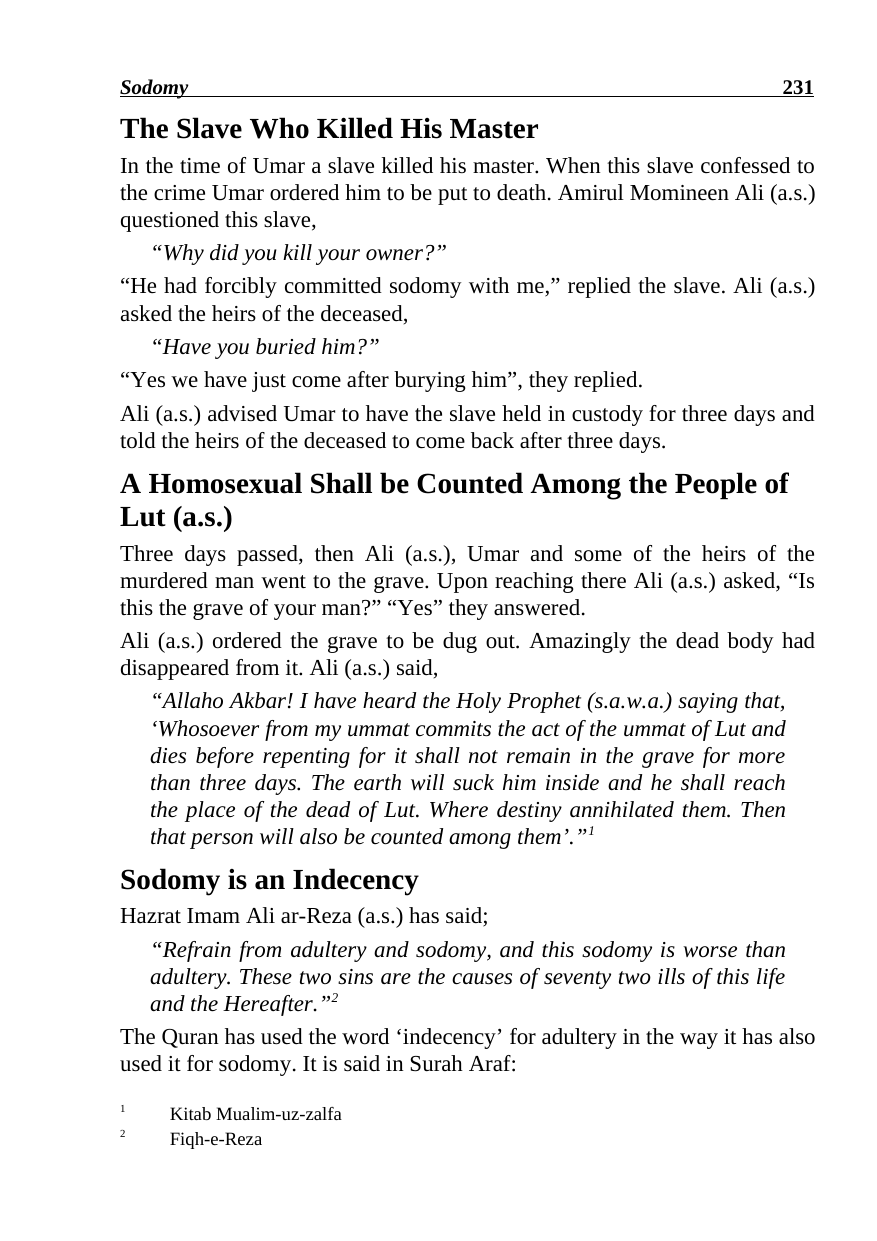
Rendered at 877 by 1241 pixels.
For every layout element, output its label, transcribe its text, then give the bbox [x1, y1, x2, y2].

text “Yes we have just come after burying him”, they replied. [120, 366, 817, 393]
text Three days passed, then Ali (a.s.), Umar and some of the heirs of the murdered man went to the grave. Upon reaching there Ali (a.s.) asked, “Is this the grave of your man?” “Yes” they answered. [120, 539, 817, 621]
text Ali (a.s.) advised Umar to have the slave held in custody for three days and told the heirs of the deceased to come back after three days. [120, 399, 817, 453]
text “Refrain from adultery and sodomy, and this sodomy is worse than adultery. These two sins are the causes of seventy two ills of this life and the Hereafter.” [150, 935, 787, 1017]
text “Allaho Akbar! I have heard the Holy Prophet (s.a.w.a.) saying that, ‘Whosoever from my ummat commits the act of the ummat of Lut and dies before repenting for it shall not remain in the grave for more than three days. The earth will suck him inside and he shall reach the place of the dead of Lut. Where destiny annihilated them. Then that person will also be counted among them’.” [150, 687, 787, 850]
subtitle Sodomy is an Indecency [120, 862, 817, 896]
text Hazrat Imam Ali ar-Reza (a.s.) has said; [120, 902, 817, 929]
subtitle A Homosexual Shall be Counted Among the People of Lut (a.s.) [120, 466, 817, 533]
text In the time of Umar a slave killed his master. When this slave confessed to the crime Umar ordered him to be put to death. Amirul Momineen Ali (a.s.) questioned this slave, [120, 151, 817, 233]
text “He had forcibly committed sodomy with me,” replied the slave. Ali (a.s.) asked the heirs of the deceased, [120, 272, 817, 326]
text The Quran has used the word ‘indecency’ for adultery in the way it has also used it for sodomy. It is said in Surah Araf: [120, 1023, 817, 1077]
text Ali (a.s.) ordered the grave to be dug out. Amazingly the dead body had disappeared from it. Ali (a.s.) said, [120, 627, 817, 681]
text “Have you buried him?” [150, 333, 787, 360]
subtitle The Slave Who Killed His Master [120, 112, 817, 145]
text “Why did you kill your owner?” [150, 239, 787, 266]
